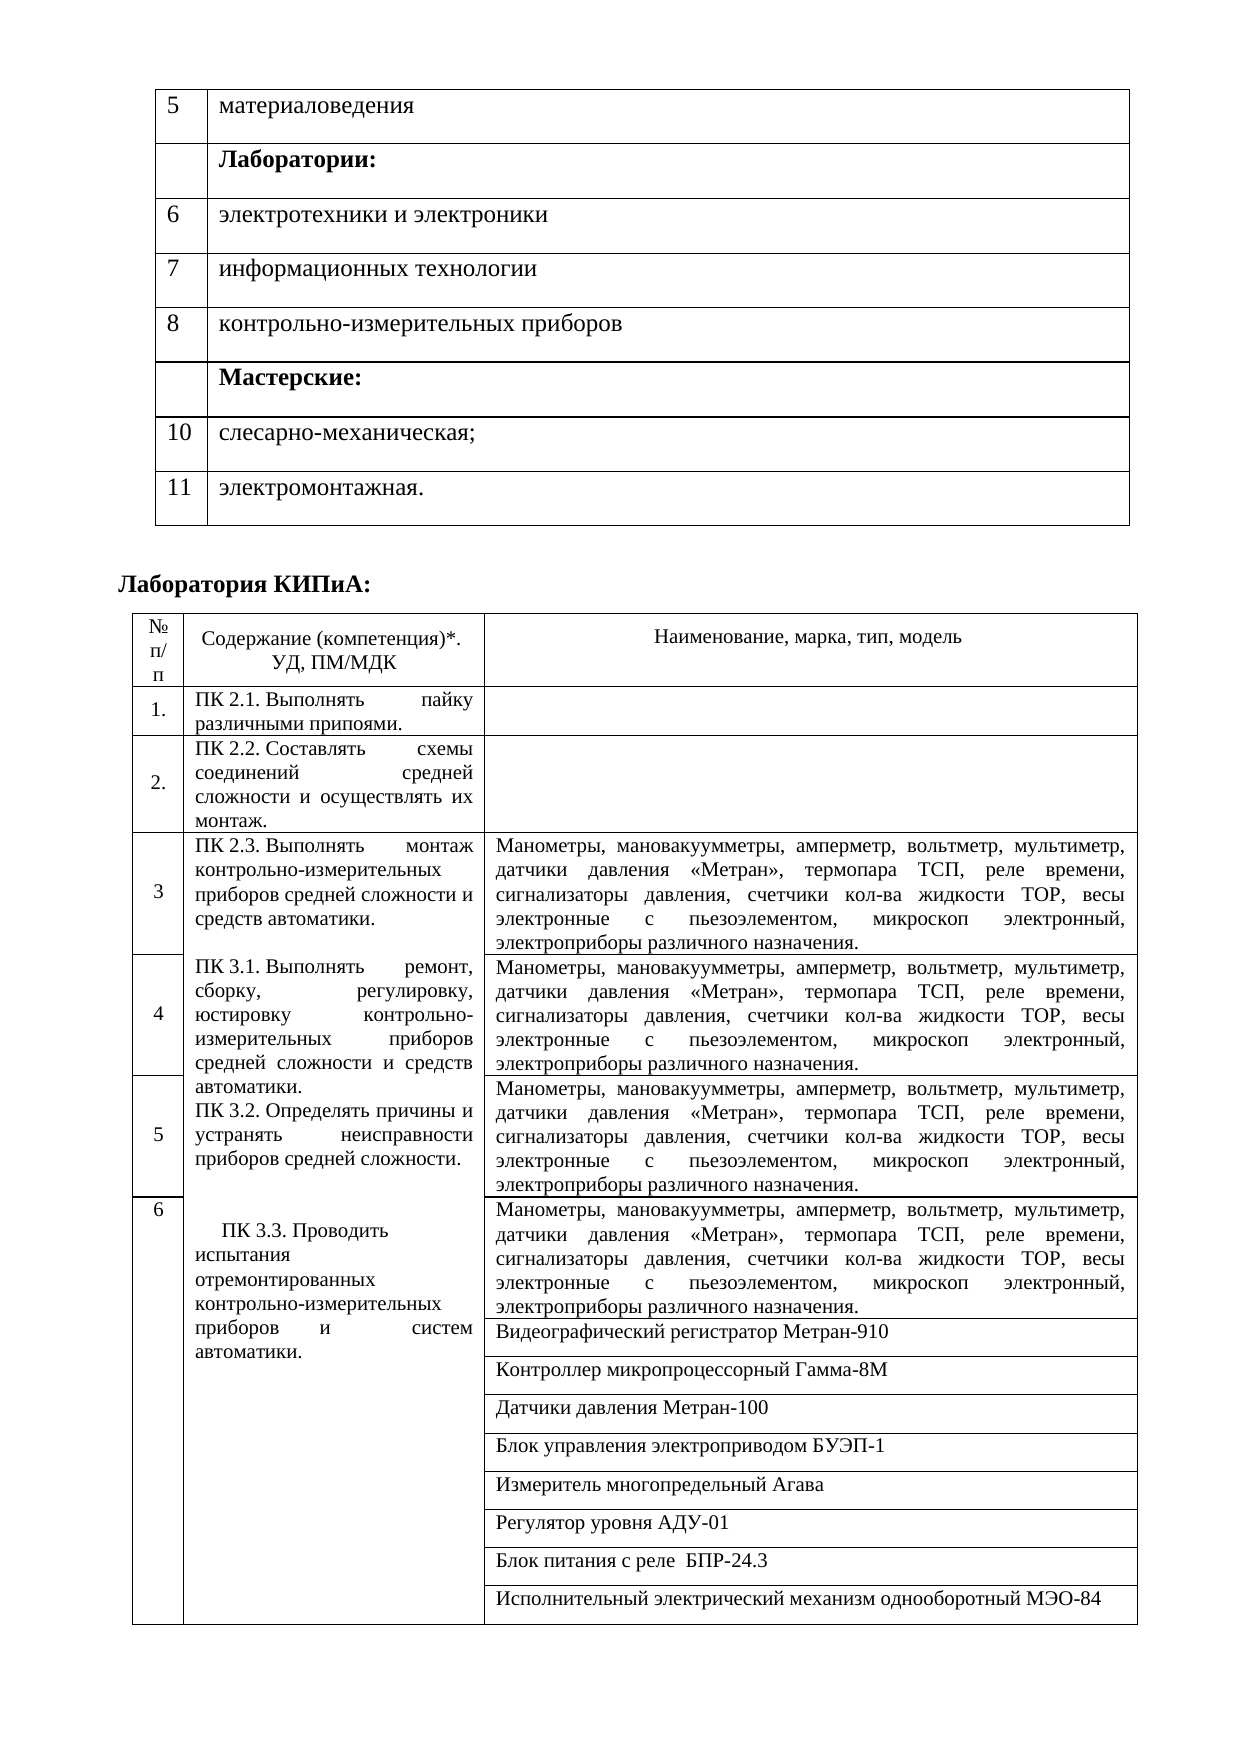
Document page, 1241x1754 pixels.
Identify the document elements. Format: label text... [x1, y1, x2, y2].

table_cell 1. [133, 687, 183, 735]
table_cell Лаборатории: [208, 144, 1129, 198]
table_cell электромонтажная. [208, 472, 1129, 525]
table_cell информационных технологии [208, 254, 1129, 307]
text Лаборатория КИПиА: [118, 526, 1167, 598]
table_cell 8 [156, 308, 207, 361]
table_cell Манометры, мановакуумметры, амперметр, вольтметр, мультиметр, датчики давления «Метран», термопара ТСП, реле времени, сигнализаторы давления, счетчики кол-ва жидкости ТОР, весы электронные с пьезоэлементом, микроскоп электронный, электроприборы различного назначения. [485, 833, 1137, 954]
table_cell контрольно-измерительных приборов [208, 308, 1129, 361]
table_cell 4 [133, 955, 183, 1075]
table_cell Блок управления электроприводом БУЭП-1 [485, 1434, 1137, 1471]
table_cell Измеритель многопредельный Агава [485, 1472, 1137, 1509]
table_cell 7 [156, 254, 207, 307]
table_cell Манометры, мановакуумметры, амперметр, вольтметр, мультиметр, датчики давления «Метран», термопара ТСП, реле времени, сигнализаторы давления, счетчики кол-ва жидкости ТОР, весы электронные с пьезоэлементом, микроскоп электронный, электроприборы различного назначения. [485, 1076, 1137, 1196]
table_cell Манометры, мановакуумметры, амперметр, вольтметр, мультиметр, датчики давления «Метран», термопара ТСП, реле времени, сигнализаторы давления, счетчики кол-ва жидкости ТОР, весы электронные с пьезоэлементом, микроскоп электронный, электроприборы различного назначения. [485, 1198, 1137, 1318]
table_header № п/п [133, 614, 183, 686]
table_cell 11 [156, 472, 207, 525]
table_header Содержание (компетенция)*. УД, ПМ/МДК [184, 614, 484, 686]
table_cell 10 [156, 418, 207, 471]
table_cell [485, 736, 1137, 832]
table_cell [156, 144, 207, 198]
table_cell Манометры, мановакуумметры, амперметр, вольтметр, мультиметр, датчики давления «Метран», термопара ТСП, реле времени, сигнализаторы давления, счетчики кол-ва жидкости ТОР, весы электронные с пьезоэлементом, микроскоп электронный, электроприборы различного назначения. [485, 955, 1137, 1075]
table_cell слесарно-механическая; [208, 418, 1129, 471]
table_cell 6 [156, 199, 207, 252]
table_cell Видеографический регистратор Метран-910 [485, 1319, 1137, 1356]
table_cell ПК 2.1. Выполнять пайку различными припоями. [184, 687, 484, 735]
table_cell Контроллер микропроцессорный Гамма-8М [485, 1357, 1137, 1394]
table_cell Датчики давления Метран-100 [485, 1395, 1137, 1432]
table_cell [156, 363, 207, 416]
table_cell 3 [133, 833, 183, 954]
table_header Наименование, марка, тип, модель [485, 614, 1137, 686]
table_cell [485, 687, 1137, 735]
table_cell Исполнительный электрический механизм однооборотный МЭО-84 [485, 1586, 1137, 1623]
table_cell ПК 2.3. Выполнять монтаж контрольно-измерительных приборов средней сложности и средств автоматики. ПК 3.1. Выполнять ремонт, сборку, регулировку, юстировку контрольно-измерительных приборов средней сложности и средств автоматики. ПК 3.2. Определять причины и устранять неисправности приборов средней сложности. ПК 3.3. Проводить испытания отремонтированных контрольно-измерительных приборов и систем автоматики. [184, 833, 484, 1623]
table_cell материаловедения [208, 90, 1129, 143]
table_cell Мастерские: [208, 363, 1129, 416]
table_cell электротехники и электроники [208, 199, 1129, 252]
table_cell ПК 2.2. Составлять схемы соединений средней сложности и осуществлять их монтаж. [184, 736, 484, 832]
table_cell Регулятор уровня АДУ-01 [485, 1510, 1137, 1547]
table_cell 6 [133, 1198, 183, 1623]
table_cell 5 [156, 90, 207, 143]
table_cell Блок питания с реле БПР-24.3 [485, 1548, 1137, 1585]
table_cell 5 [133, 1076, 183, 1196]
table_cell 2. [133, 736, 183, 832]
